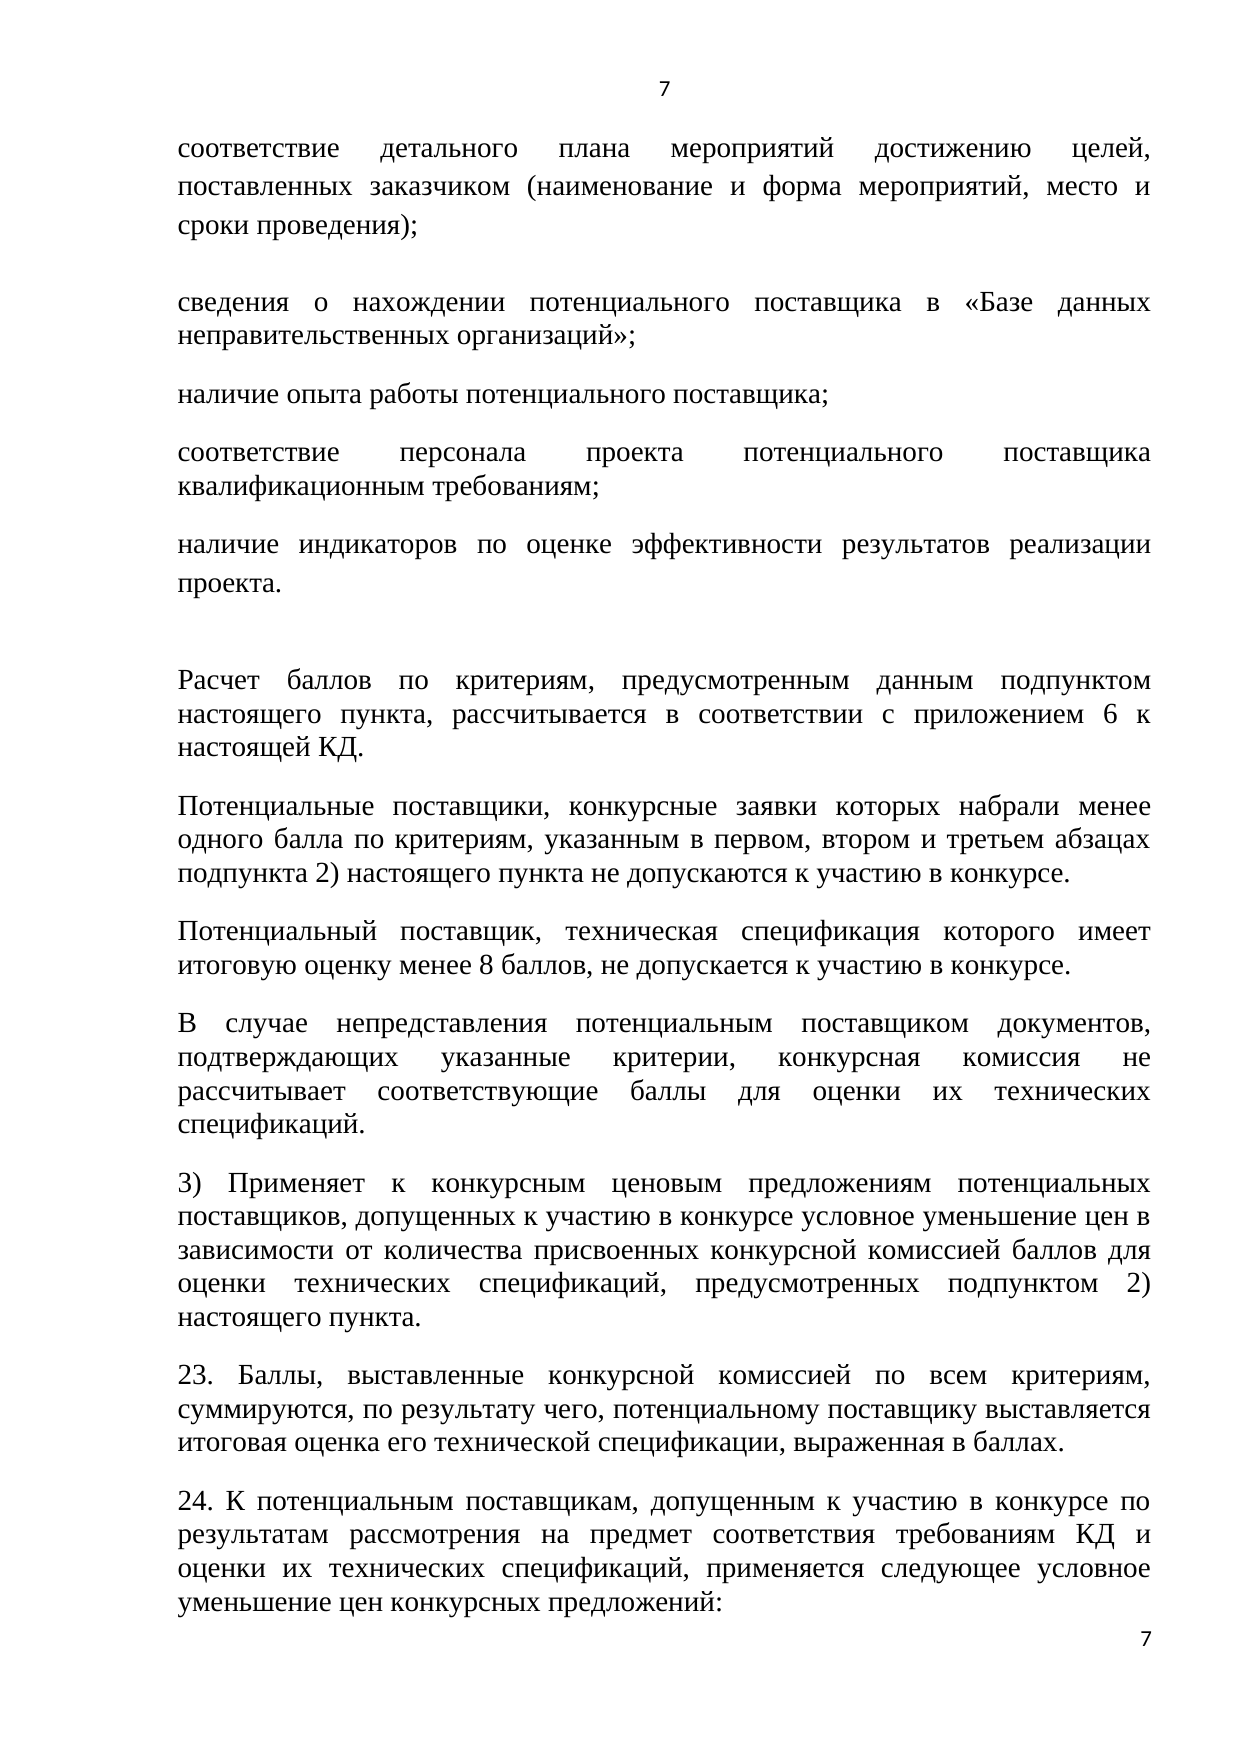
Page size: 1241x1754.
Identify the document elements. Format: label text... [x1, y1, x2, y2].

text В случае непредставления потенциальным поставщиком документов, подтверждающих указанные критерии, конкурсная комиссия не рассчитывает соответствующие баллы для оценки их технических спецификаций. [177, 1006, 1152, 1140]
text Потенциальные поставщики, конкурсные заявки которых набрали менее одного балла по критериям, указанным в первом, втором и третьем абзацах подпункта 2) настоящего пункта не допускаются к участию в конкурсе. [177, 788, 1152, 888]
text Потенциальный поставщик, техническая спецификация которого имеет итоговую оценку менее 8 баллов, не допускается к участию в конкурсе. [177, 913, 1152, 981]
text 23. Баллы, выставленные конкурсной комиссией по всем критериям, суммируются, по результату чего, потенциальному поставщику выставляется итоговая оценка его технической спецификации, выраженная в баллах. [177, 1357, 1152, 1458]
text сведения о нахождении потенциального поставщика в «Базе данных неправительственных организаций»; [177, 284, 1152, 351]
text соответствие детального плана мероприятий достижению целей, поставленных заказчиком (наименование и форма мероприятий, место и сроки проведения); [177, 130, 1152, 240]
text 3) Применяет к конкурсным ценовым предложениям потенциальных поставщиков, допущенных к участию в конкурсе условное уменьшение цен в зависимости от количества присвоенных конкурсной комиссией баллов для оценки технических спецификаций, предусмотренных подпунктом 2) настоящего пункта. [177, 1165, 1152, 1332]
text Расчет баллов по критериям, предусмотренным данным подпунктом настоящего пункта, рассчитывается в соответствии с приложением 6 к настоящей КД. [177, 662, 1152, 763]
text наличие опыта работы потенциального поставщика; [177, 376, 1152, 409]
text наличие индикаторов по оценке эффективности результатов реализации проекта. [177, 527, 1152, 599]
text соответствие персонала проекта потенциального поставщика квалификационным требованиям; [177, 434, 1152, 502]
text 24. К потенциальным поставщикам, допущенным к участию в конкурсе по результатам рассмотрения на предмет соответствия требованиям КД и оценки их технических спецификаций, применяется следующее условное уменьшение цен конкурсных предложений: [177, 1483, 1152, 1617]
